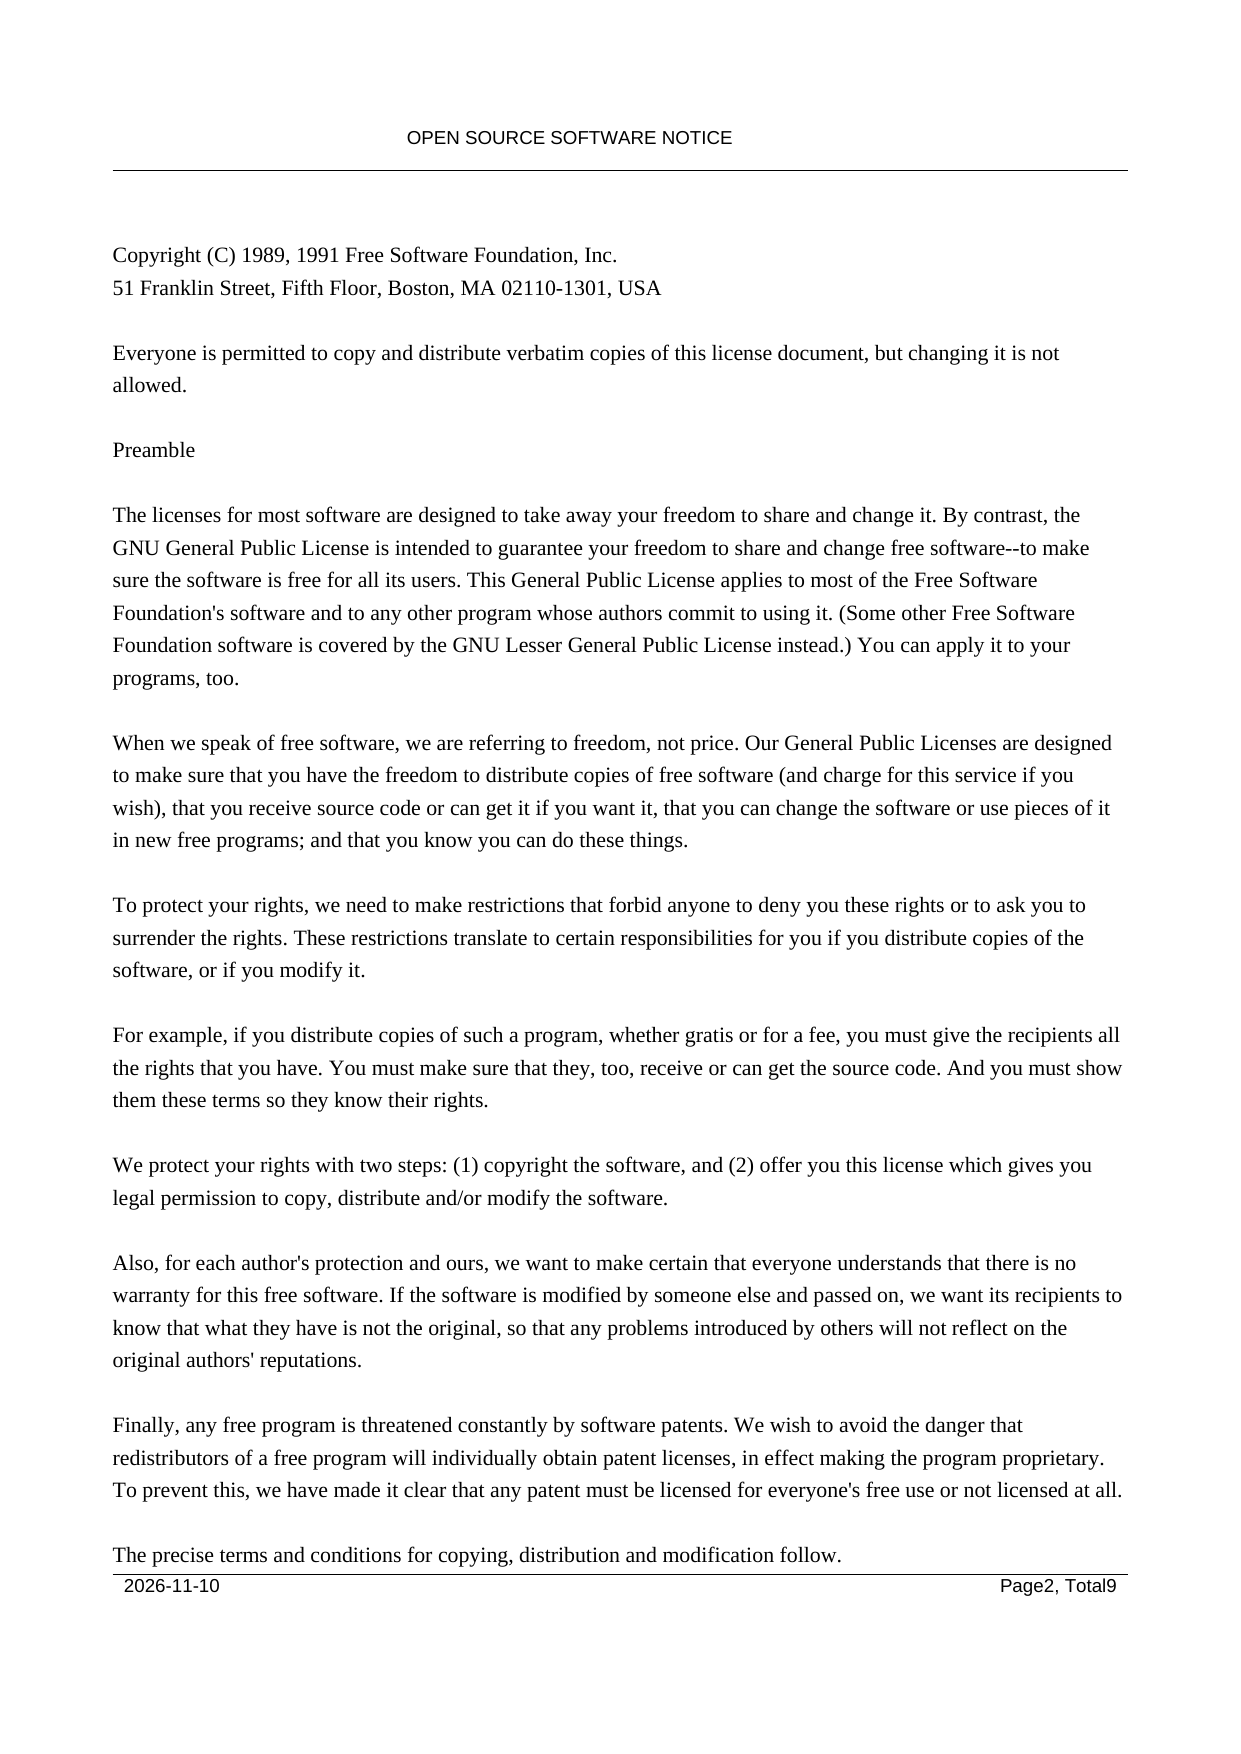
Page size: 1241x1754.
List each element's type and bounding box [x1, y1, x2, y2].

text [112, 206, 1128, 1571]
